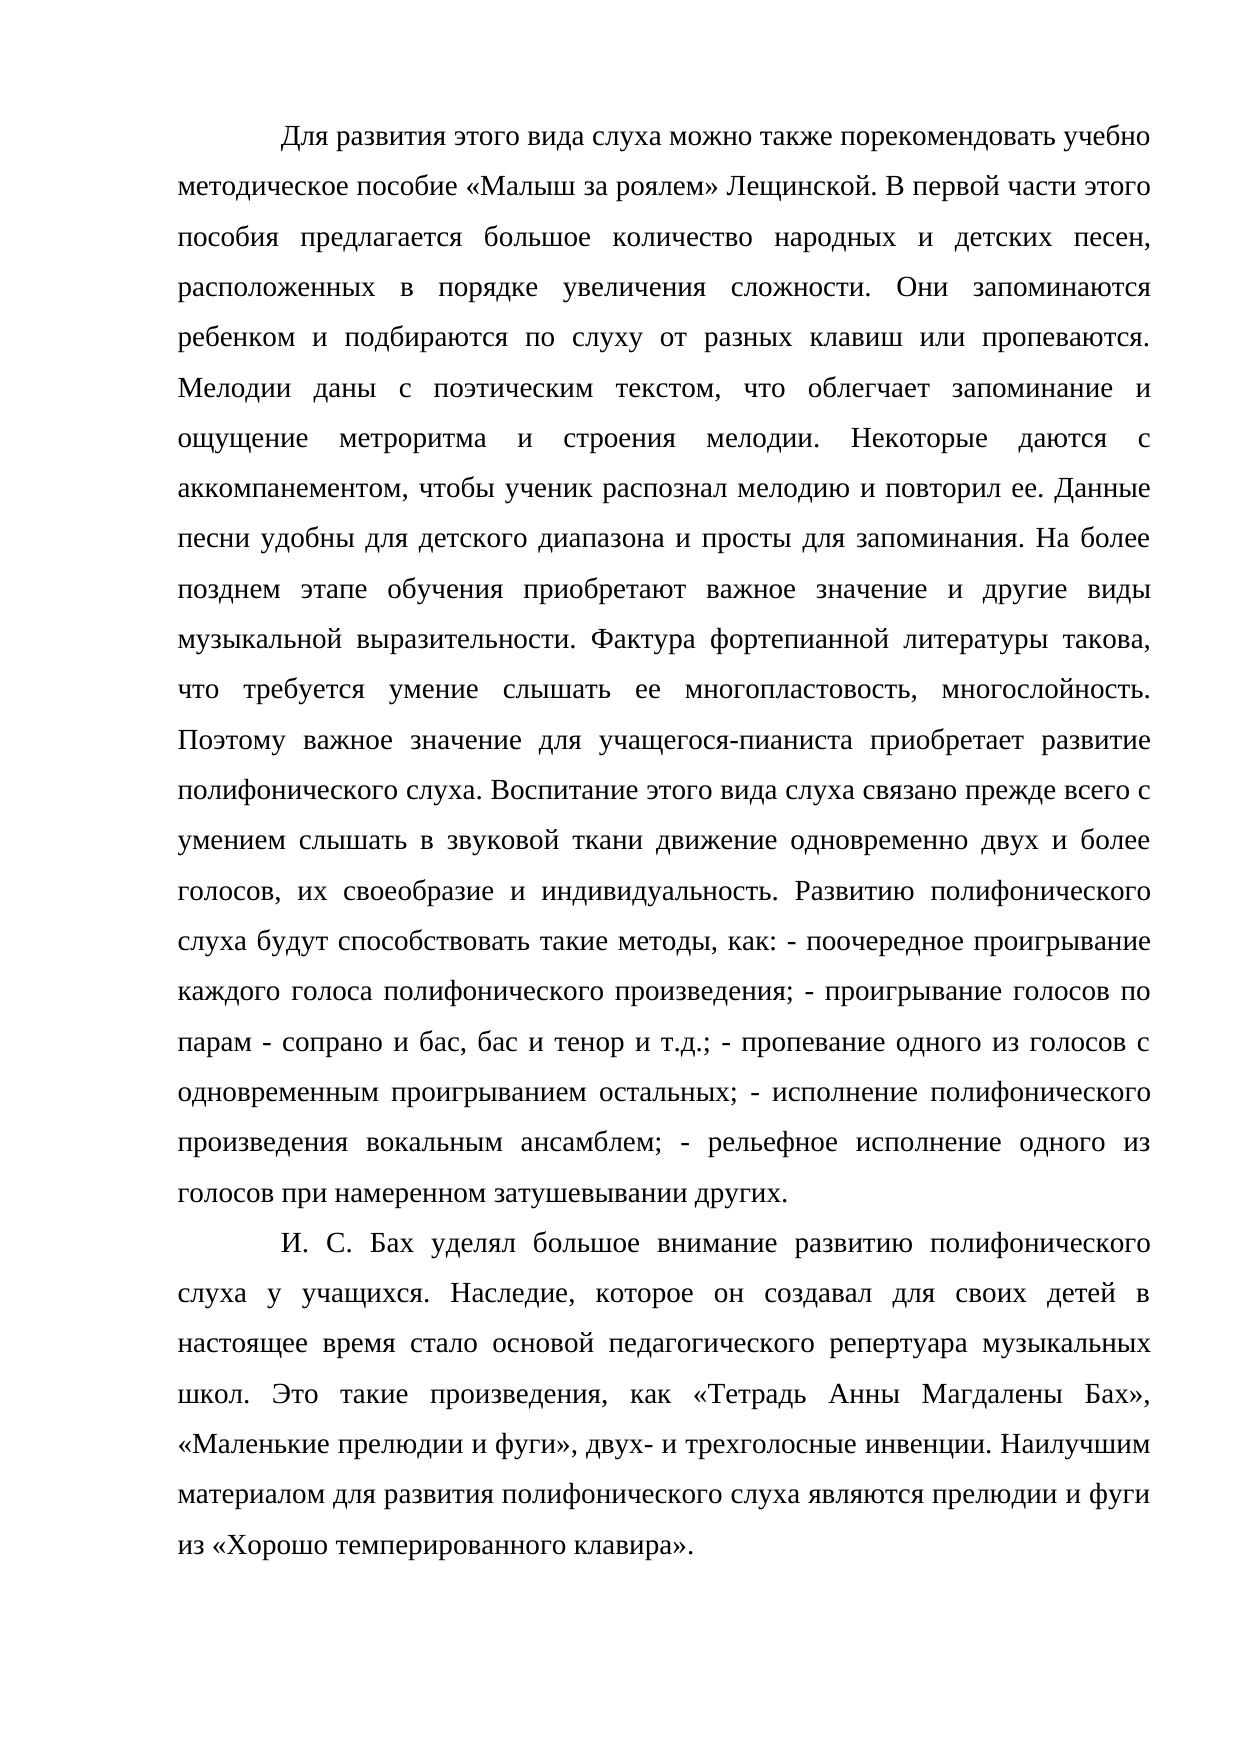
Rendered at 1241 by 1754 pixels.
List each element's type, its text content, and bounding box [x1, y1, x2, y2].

text Для развития этого вида слуха можно также порекомендовать учебно методическое пособие «Малыш за роялем» Лещинской. В первой части этого пособия предлагается большое количество народных и детских песен, расположенных в порядке увеличения сложности. Они запоминаются ребенком и подбираются по слуху от разных клавиш или пропеваются. Мелодии даны с поэтическим текстом, что облегчает запоминание и ощущение метроритма и строения мелодии. Некоторые даются с аккомпанементом, чтобы ученик распознал мелодию и повторил ее. Данные песни удобны для детского диапазона и просты для запоминания. На более позднем этапе обучения приобретают важное значение и другие виды музыкальной выразительности. Фактура фортепианной литературы такова, что требуется умение слышать ее многопластовость, многослойность. Поэтому важное значение для учащегося-пианиста приобретает развитие полифонического слуха. Воспитание этого вида слуха связано прежде всего с умением слышать в звуковой ткани движение одновременно двух и более голосов, их своеобразие и индивидуальность. Развитию полифонического слуха будут способствовать такие методы, как: - поочередное проигрывание каждого голоса полифонического произведения; - проигрывание голосов по парам - сопрано и бас, бас и тенор и т.д.; - пропевание одного из голосов с одновременным проигрыванием остальных; - исполнение полифонического произведения вокальным ансамблем; - рельефное исполнение одного из голосов при намеренном затушевывании других. [177, 118, 1152, 1208]
text И. С. Бах уделял большое внимание развитию полифонического слуха у учащихся. Наследие, которое он создавал для своих детей в настоящее время стало основой педагогического репертуара музыкальных школ. Это такие произведения, как «Тетрадь Анны Магдалены Бах», «Маленькие прелюдии и фуги», двух- и трехголосные инвенции. Наилучшим материалом для развития полифонического слуха являются прелюдии и фуги из «Хорошо темперированного клавира». [177, 1225, 1152, 1560]
